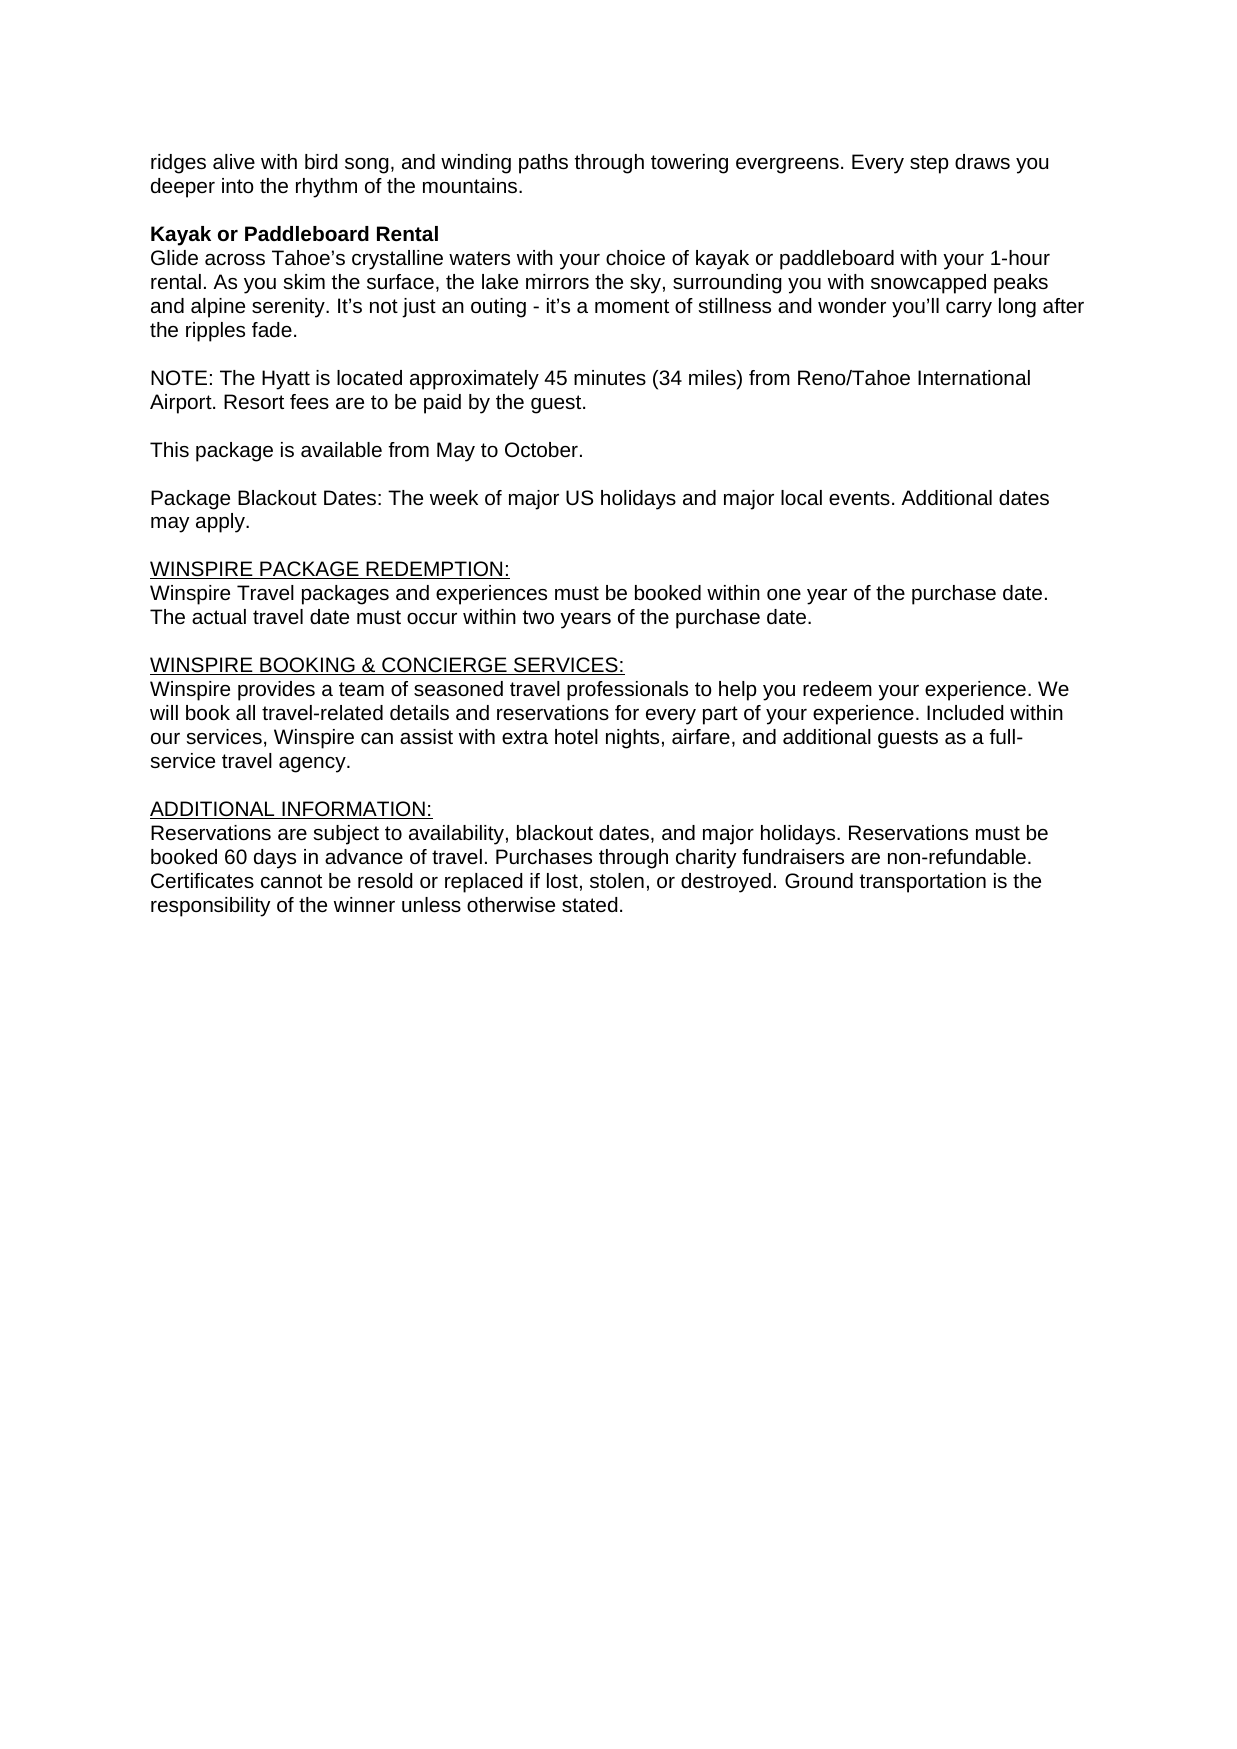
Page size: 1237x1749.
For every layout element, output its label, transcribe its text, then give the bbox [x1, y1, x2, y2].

text NOTE: The Hyatt is located approximately 45 minutes (34 miles) from Reno/Tahoe International Airport. Resort fees are to be paid by the guest. [150, 366, 1086, 413]
text Kayak or Paddleboard Rental Glide across Tahoe’s crystalline waters with your choice of kayak or paddleboard with your 1-hour rental. As you skim the surface, the lake mirrors the sky, surrounding you with snowcapped peaks and alpine serenity. It’s not just an outing - it’s a moment of stillness and wonder you’ll carry long after the ripples fade. [150, 222, 1086, 342]
text WINSPIRE PACKAGE REDEMPTION: [150, 557, 1086, 581]
text ADDITIONAL INFORMATION: [150, 797, 1086, 821]
text WINSPIRE BOOKING & CONCIERGE SERVICES: [150, 653, 1086, 677]
text Winspire Travel packages and experiences must be booked within one year of the purchase date. The actual travel date must occur within two years of the purchase date. [150, 581, 1086, 629]
text Package Blackout Dates: The week of major US holidays and major local events. Additional dates may apply. [150, 485, 1086, 533]
text Winspire provides a team of seasoned travel professionals to help you redeem your experience. We will book all travel-related details and reservations for every part of your experience. Included within our services, Winspire can assist with extra hotel nights, airfare, and additional guests as a full-service travel agency. [150, 677, 1086, 773]
text This package is available from May to October. [150, 437, 1086, 461]
text Certificates cannot be resold or replaced if lost, stolen, or destroyed. Ground transportation is the responsibility of the winner unless otherwise stated. [150, 869, 1086, 917]
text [150, 150, 1086, 198]
text Reservations are subject to availability, blackout dates, and major holidays. Reservations must be booked 60 days in advance of travel. Purchases through charity fundraisers are non-refundable. [150, 821, 1086, 869]
